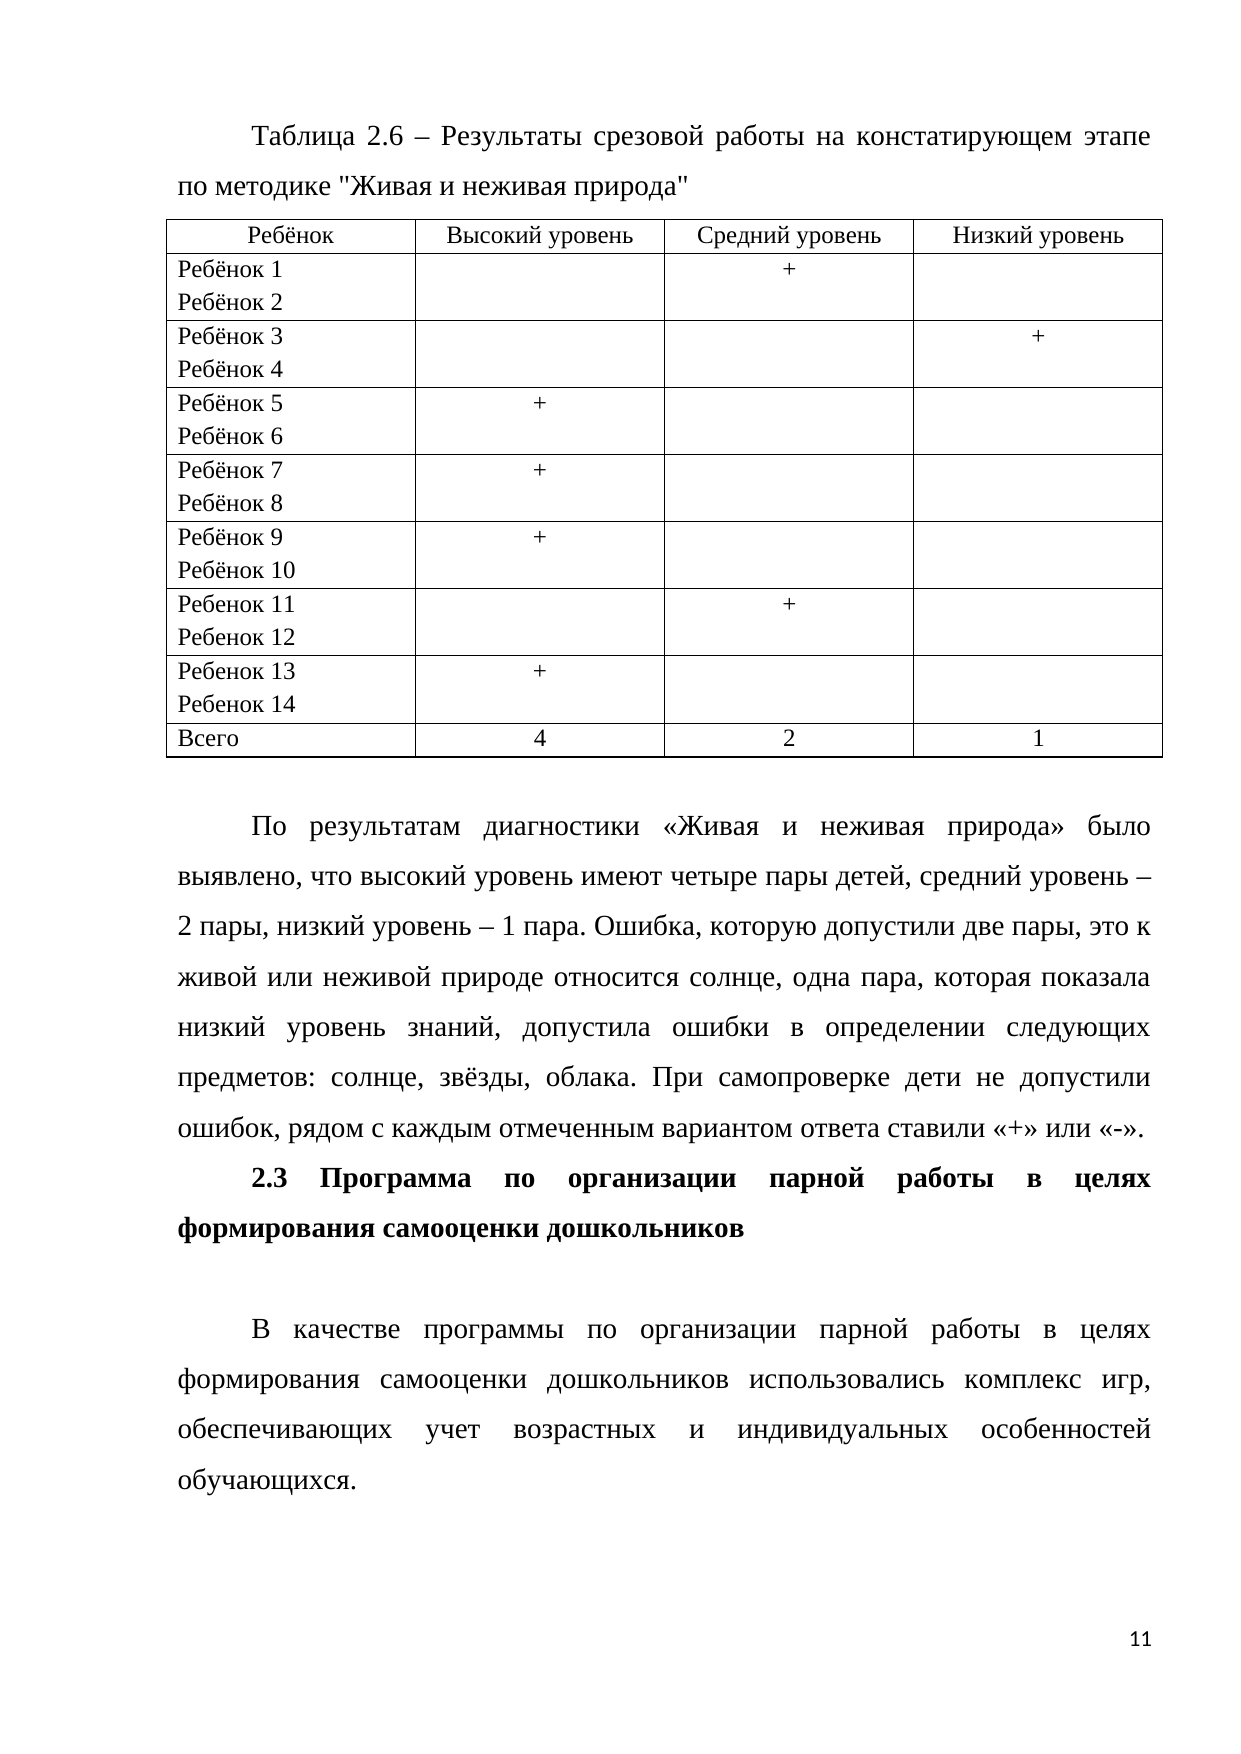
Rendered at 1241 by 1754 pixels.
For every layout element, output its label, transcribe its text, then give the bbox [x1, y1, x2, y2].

table_cell + [416, 388, 664, 454]
table_cell [914, 455, 1162, 521]
table_cell 2 [665, 724, 913, 756]
table_cell + [665, 254, 913, 320]
table_cell + [665, 589, 913, 655]
table_cell Ребёнок 5 Ребёнок 6 [167, 388, 415, 454]
table_cell + [914, 321, 1162, 387]
table_cell [416, 254, 664, 320]
table_cell [665, 522, 913, 588]
table_cell Ребенок 11 Ребенок 12 [167, 589, 415, 655]
table_cell [914, 254, 1162, 320]
table_cell [416, 589, 664, 655]
table_cell [665, 321, 913, 387]
table_cell [665, 388, 913, 454]
table_cell Ребёнок 3 Ребёнок 4 [167, 321, 415, 387]
table_header Средний уровень [665, 220, 913, 253]
table_cell 1 [914, 724, 1162, 756]
table_cell [416, 321, 664, 387]
table_header Ребёнок [167, 220, 415, 253]
table_cell [665, 455, 913, 521]
text В качестве программы по организации парной работы в целях формирования самооценки дошкольников использовались комплекс игр, обеспечивающих учет возрастных и индивидуальных особенностей обучающихся. [177, 1311, 1152, 1495]
table_cell 4 [416, 724, 664, 756]
table_header Низкий уровень [914, 220, 1162, 253]
table_header Высокий уровень [416, 220, 664, 253]
text По результатам диагностики «Живая и неживая природа» было выявлено, что высокий уровень имеют четыре пары детей, средний уровень – 2 пары, низкий уровень – 1 пара. Ошибка, которую допустили две пары, это к живой или неживой природе относится солнце, одна пара, которая показала низкий уровень знаний, допустила ошибки в определении следующих предметов: солнце, звёзды, облака. При самопроверке дети не допустили ошибок, рядом с каждым отмеченным вариантом ответа ставили «+» или «-». [177, 808, 1152, 1143]
table_cell [665, 656, 913, 722]
table_cell + [416, 455, 664, 521]
table_cell Ребёнок 1 Ребёнок 2 [167, 254, 415, 320]
table_cell Ребёнок 9 Ребёнок 10 [167, 522, 415, 588]
list 2.3 Программа по организации парной работы в целях формирования самооценки дошкольников [177, 1160, 1152, 1244]
table_cell [914, 388, 1162, 454]
table_cell [914, 656, 1162, 722]
table_cell Ребенок 13 Ребенок 14 [167, 656, 415, 722]
table_cell [914, 589, 1162, 655]
table_cell + [416, 522, 664, 588]
table_cell [914, 522, 1162, 588]
text Таблица 2.6 – Результаты срезовой работы на констатирующем этапе по методике "Живая и неживая природа" [177, 118, 1152, 202]
table_cell + [416, 656, 664, 722]
table_cell Ребёнок 7 Ребёнок 8 [167, 455, 415, 521]
table_cell Всего [167, 724, 415, 756]
